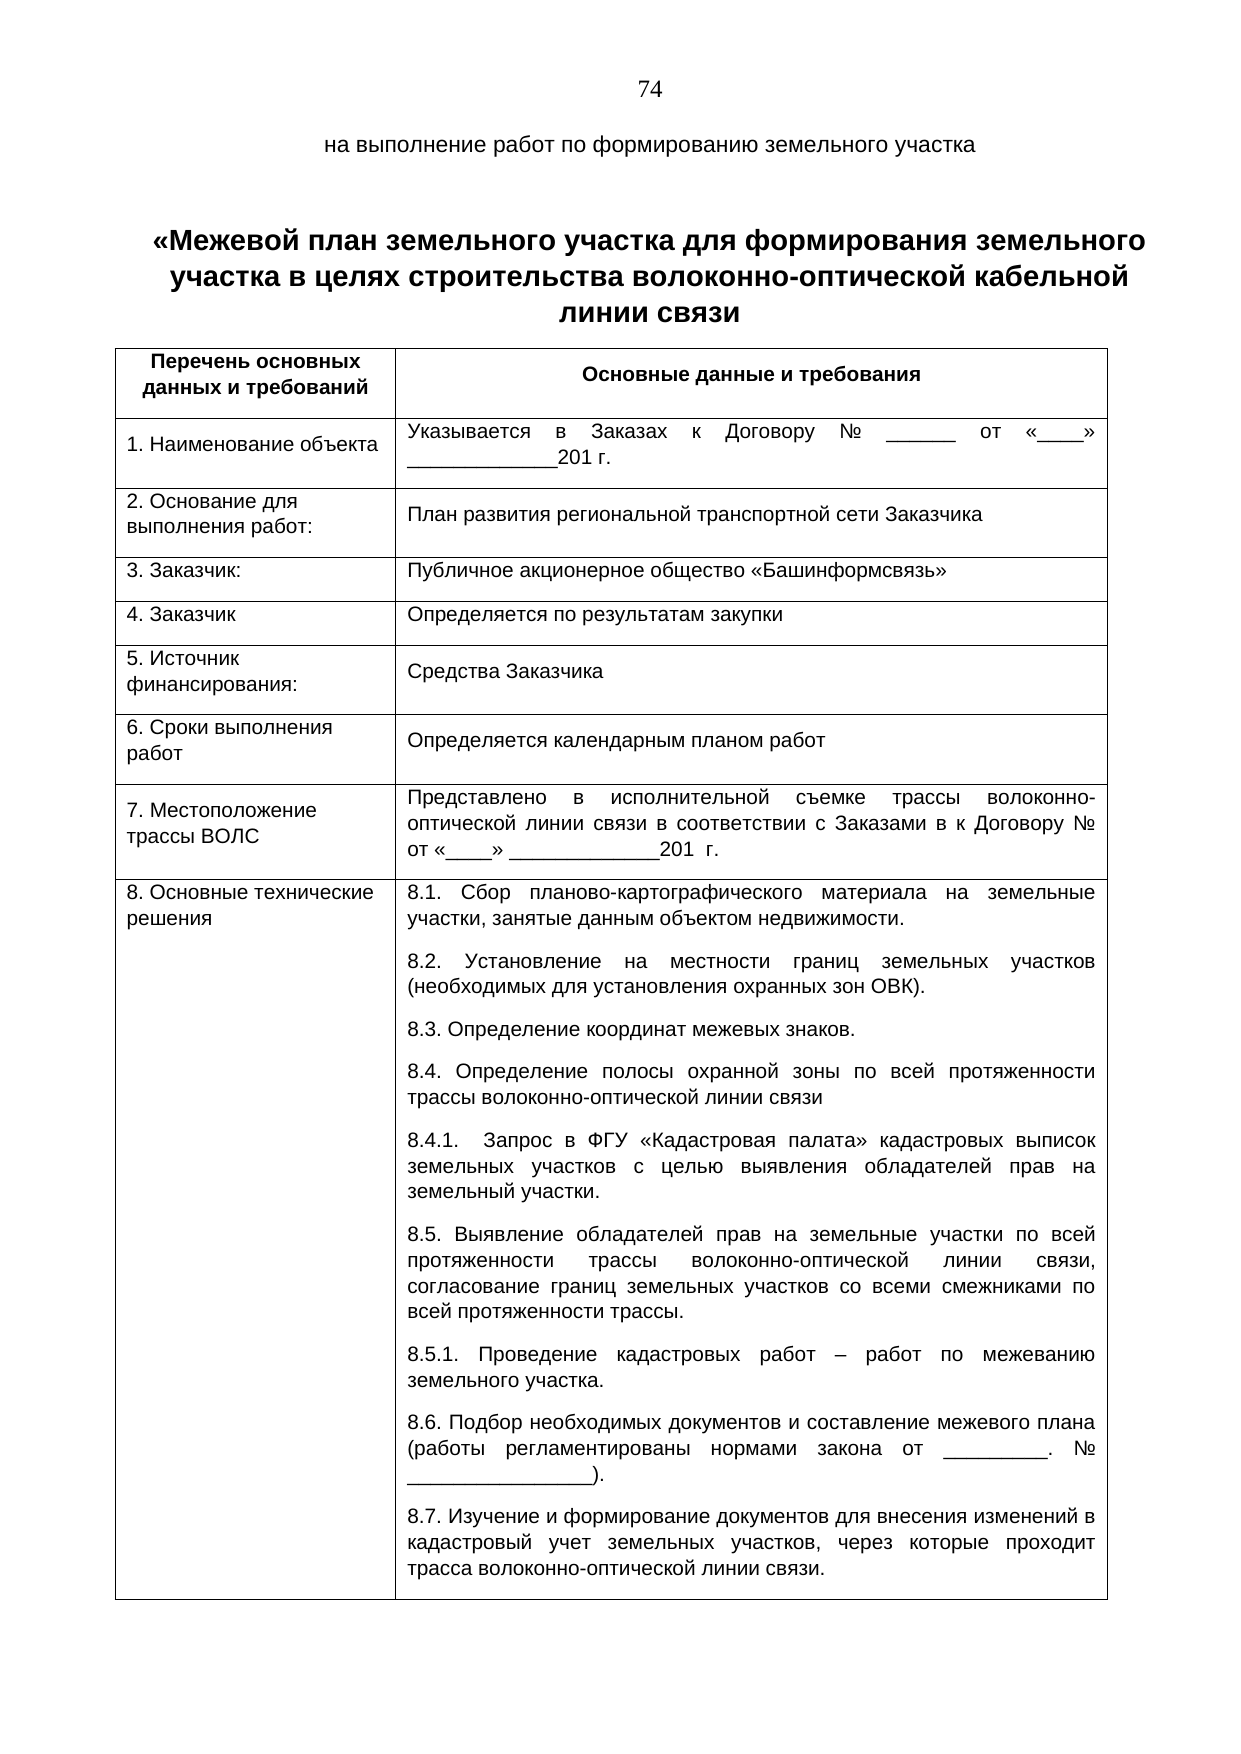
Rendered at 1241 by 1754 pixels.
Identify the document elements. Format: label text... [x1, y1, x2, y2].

table_cell Определяется календарным планом работ [396, 715, 1107, 784]
table_cell Публичное акционерное общество «Башинформсвязь» [396, 558, 1107, 601]
table_cell 3. Заказчик: [116, 558, 395, 601]
table_cell Указывается в Заказах к Договору № ______ от «____» _____________201 г. [396, 419, 1107, 487]
table_cell Средства Заказчика [396, 646, 1107, 714]
table_cell 1. Наименование объекта [116, 419, 395, 487]
table_cell План развития региональной транспортной сети Заказчика [396, 489, 1107, 557]
text на выполнение работ по формированию земельного участка [148, 131, 1152, 158]
table_cell Представлено в исполнительной съемке трассы волоконно-оптической линии связи в соответствии с Заказами в к Договору № от «____» _____________201 г. [396, 785, 1107, 879]
table_cell 2. Основание для выполнения работ: [116, 489, 395, 557]
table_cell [116, 880, 395, 1599]
text «Межевой план земельного участка для формирования земельного участка в целях строительства волоконно-оптической кабельной линии связи [148, 223, 1152, 329]
table_cell Определяется по результатам закупки [396, 602, 1107, 644]
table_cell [396, 880, 1107, 1599]
table_cell 6. Сроки выполнения работ [116, 715, 395, 784]
table_header Основные данные и требования [396, 349, 1107, 418]
table_cell 5. Источник финансирования: [116, 646, 395, 714]
table_cell 4. Заказчик [116, 602, 395, 644]
table_cell 7. Местоположение трассы ВОЛС [116, 785, 395, 879]
table_header Перечень основных данных и требований [116, 349, 395, 418]
